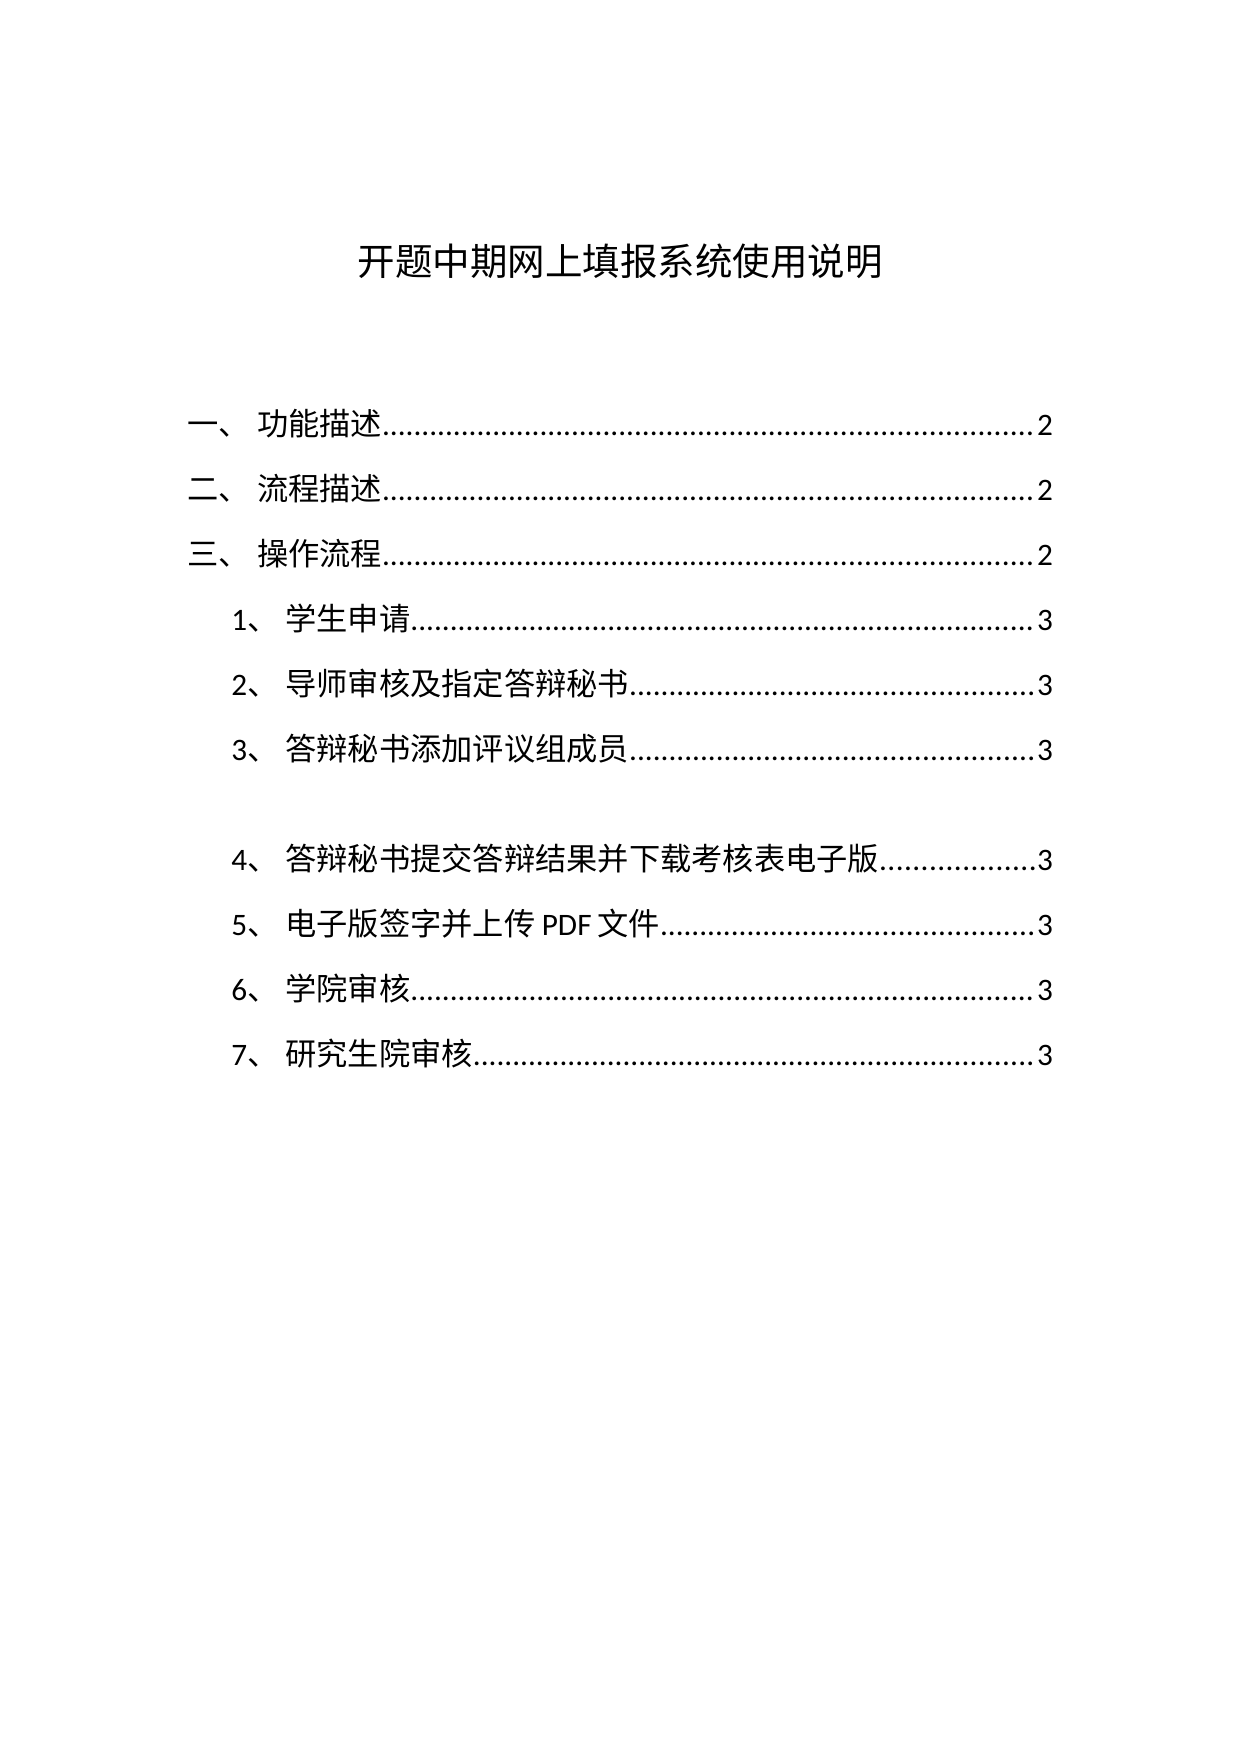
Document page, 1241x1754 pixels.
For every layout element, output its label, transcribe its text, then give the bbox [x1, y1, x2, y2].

text 开题中期网上填报系统使用说明 [187, 227, 1053, 292]
